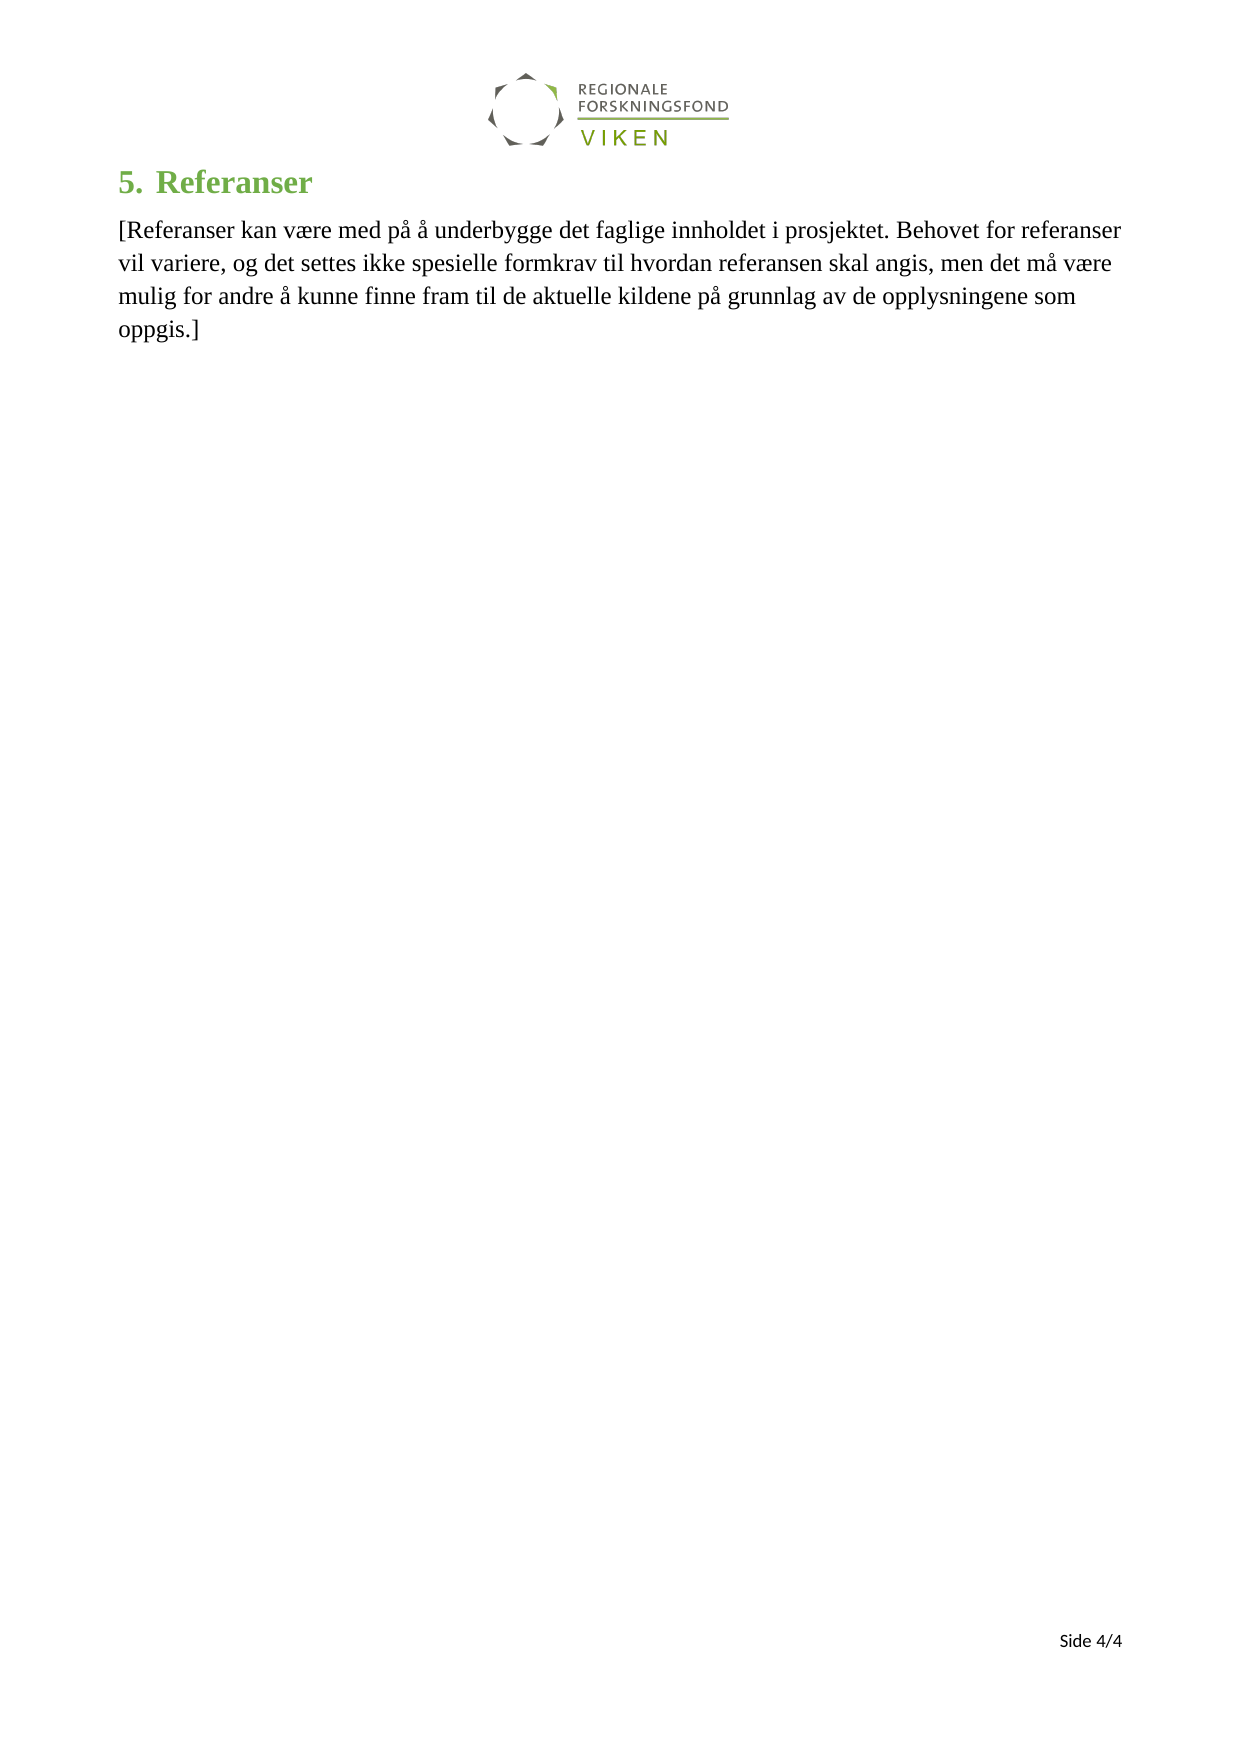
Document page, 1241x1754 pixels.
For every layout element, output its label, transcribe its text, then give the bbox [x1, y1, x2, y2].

text [Referanser kan være med på å underbygge det faglige innholdet i prosjektet. Behovet for referanser vil variere, og det settes ikke spesielle formkrav til hvordan referansen skal angis, men det må være mulig for andre å kunne finne fram til de aktuelle kildene på grunnlag av de opplysningene som oppgis.] [118, 215, 1122, 343]
subtitle Referanser [118, 163, 1122, 201]
